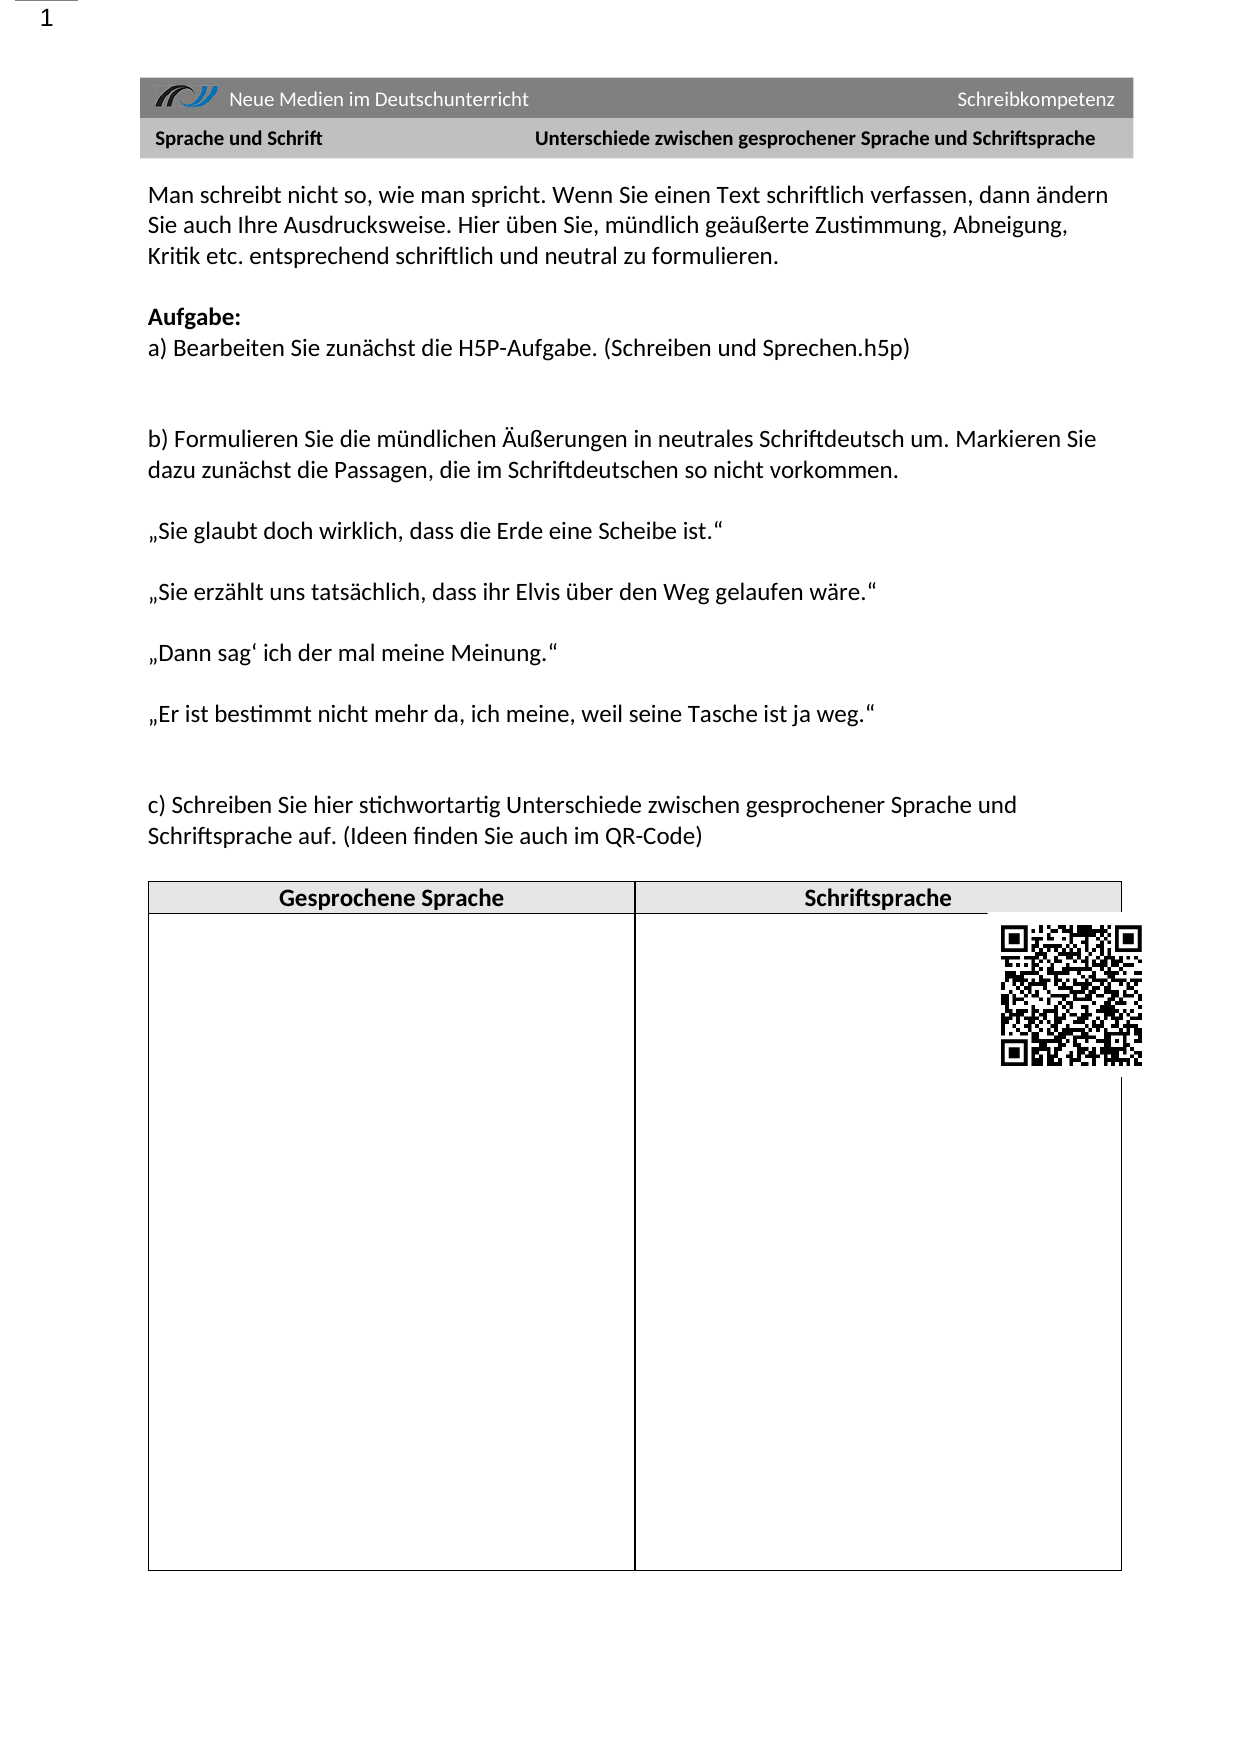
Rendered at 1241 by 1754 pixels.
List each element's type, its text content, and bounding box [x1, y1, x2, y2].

text c) Schreiben Sie hier stichwortartig Unterschiede zwischen gesprochener Sprache und Schriftsprache auf. (Ideen finden Sie auch im QR-Code) [148, 789, 1122, 851]
text „Dann sag‘ ich der mal meine Meinung.“ [148, 637, 1122, 667]
text Aufgabe: [148, 301, 1122, 332]
text „Sie glaubt doch wirklich, dass die Erde eine Scheibe ist.“ [148, 515, 1122, 545]
text Man schreibt nicht so, wie man spricht. Wenn Sie einen Text schriftlich verfassen, dann ändern Sie auch Ihre Ausdrucksweise. Hier üben Sie, mündlich geäußerte Zustimmung, Abneigung, Kritik etc. entsprechend schriftlich und neutral zu formulieren. [148, 118, 1122, 271]
text „Sie erzählt uns tatsächlich, dass ihr Elvis über den Weg gelaufen wäre.“ [148, 576, 1122, 606]
table_header Gesprochene Sprache [149, 882, 634, 913]
picture [155, 85, 218, 107]
text „Er ist bestimmt nicht mehr da, ich meine, weil seine Tasche ist ja weg.“ [148, 698, 1122, 728]
picture [987, 912, 1152, 1077]
table_header Schriftsprache [636, 882, 1121, 913]
table_cell [149, 914, 634, 1570]
text a) Bearbeiten Sie zunächst die H5P-Aufgabe. (Schreiben und Sprechen.h5p) [148, 332, 1122, 362]
table_cell [636, 914, 1121, 1570]
text b) Formulieren Sie die mündlichen Äußerungen in neutrales Schriftdeutsch um. Markieren Sie dazu zunächst die Passagen, die im Schriftdeutschen so nicht vorkommen. [148, 423, 1122, 484]
